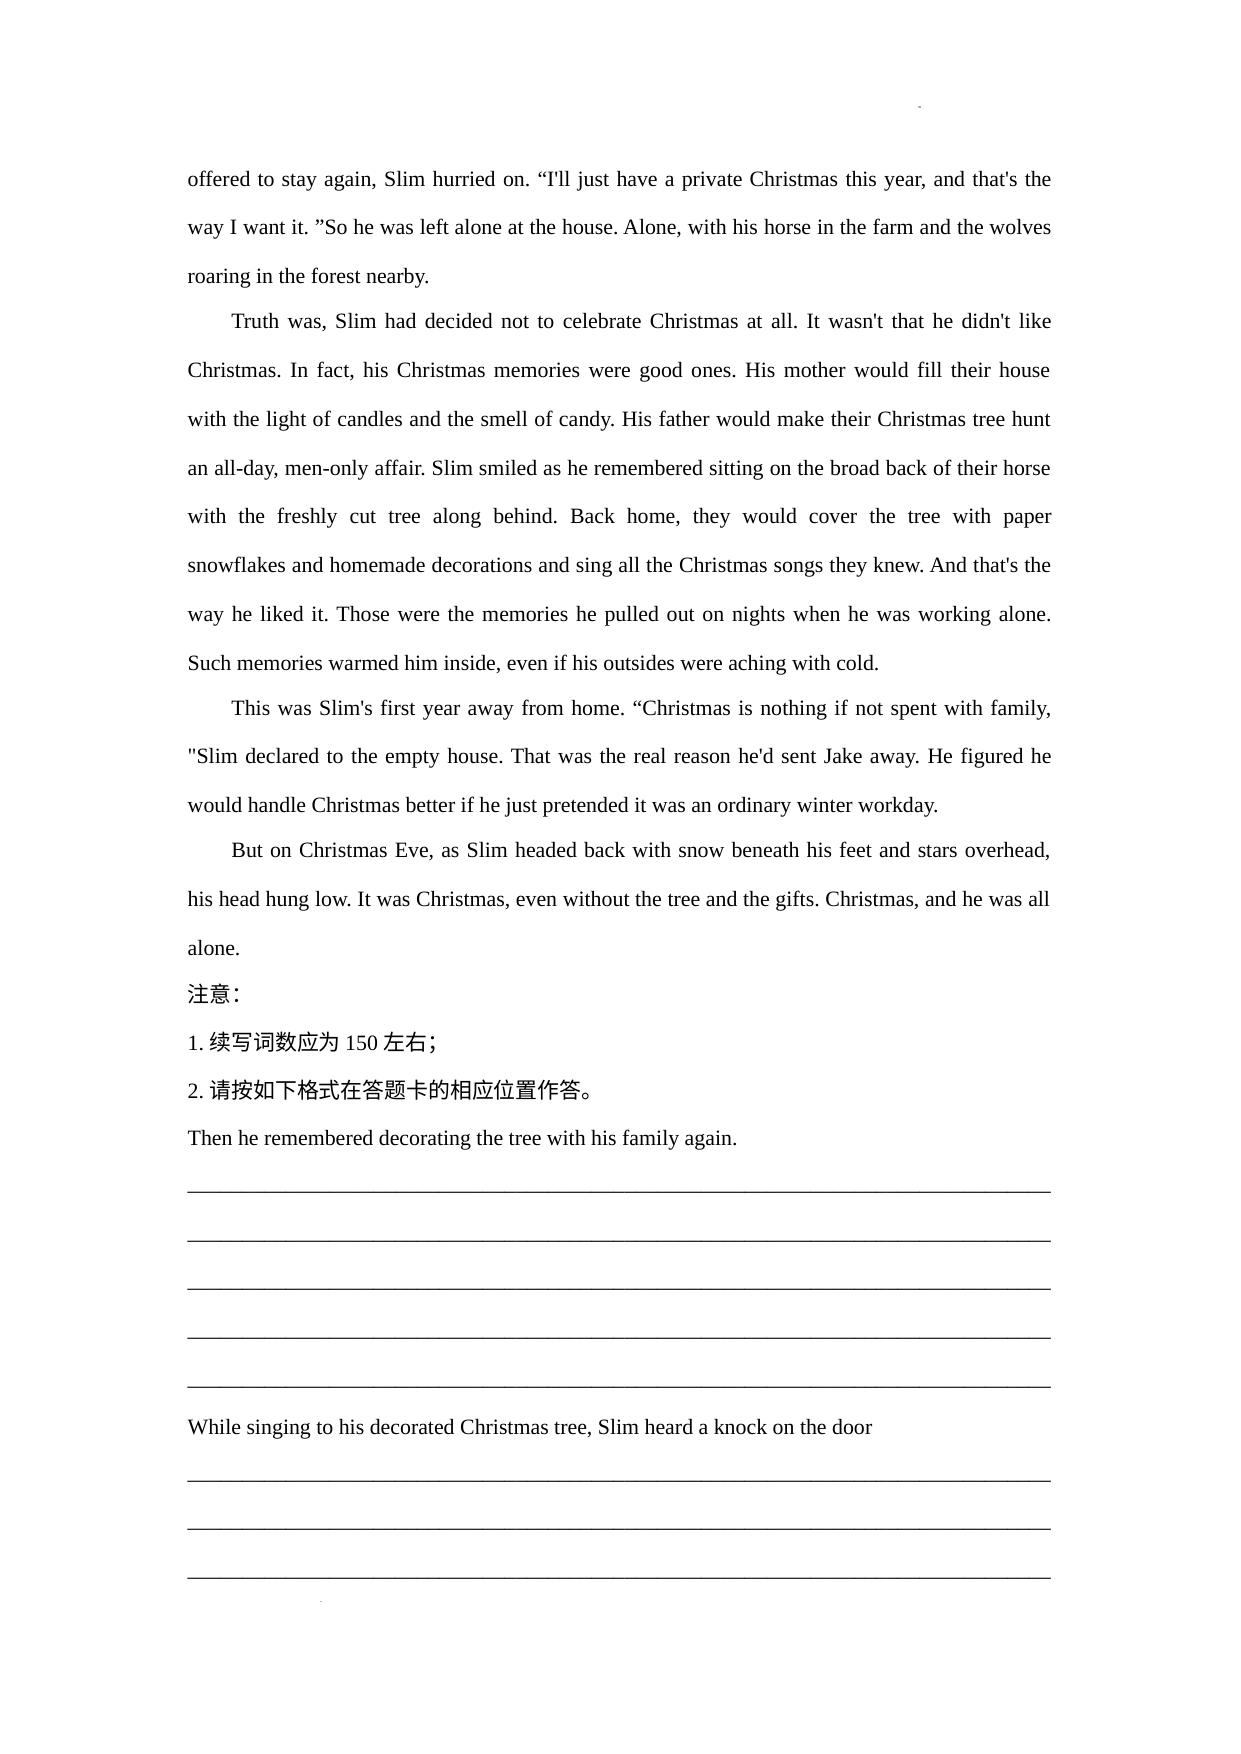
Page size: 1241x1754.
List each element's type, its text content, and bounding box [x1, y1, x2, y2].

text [187, 162, 1053, 292]
text This was Slim's first year away from home. “Christmas is nothing if not spent with family, "Slim declared to the empty house. That was the real reason he'd sent Jake away. He figured he would handle Christmas better if he just pretended it was an ordinary winter workday. [187, 691, 1053, 821]
text 1. 续写词数应为150 左右； [187, 1024, 1053, 1057]
text 注意： [187, 976, 1053, 1009]
text ___________________________________________________________________________________________________________________________________________________________________________________________________________________________________________________________________________________________________________________________________________________________________________________________________________While singing to his decorated Christmas tree, Slim heard a knock on the door [187, 1166, 1053, 1442]
text But on Christmas Eve, as Slim headed back with snow beneath his feet and stars overhead, his head hung low. It was Christmas, even without the tree and the gifts. Christmas, and he was all alone. [187, 833, 1053, 963]
text 2. 请按如下格式在答题卡的相应位置作答。 [187, 1073, 1053, 1105]
text Truth was, Slim had decided not to celebrate Christmas at all. It wasn't that he didn't like Christmas. In fact, his Christmas memories were good ones. His mother would fill their house with the light of candles and the smell of candy. His father would make their Christmas tree hunt an all-day, men-only affair. Slim smiled as he remembered sitting on the broad back of their horse with the freshly cut tree along behind. Back home, they would cover the tree with paper snowflakes and homemade decorations and sing all the Christmas songs they knew. And that's the way he liked it. Those were the memories he pulled out on nights when he was working alone. Such memories warmed him inside, even if his outsides were aching with cold. [187, 304, 1053, 678]
text Then he remembered decorating the tree with his family again. [187, 1121, 1053, 1154]
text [187, 1455, 1053, 1585]
